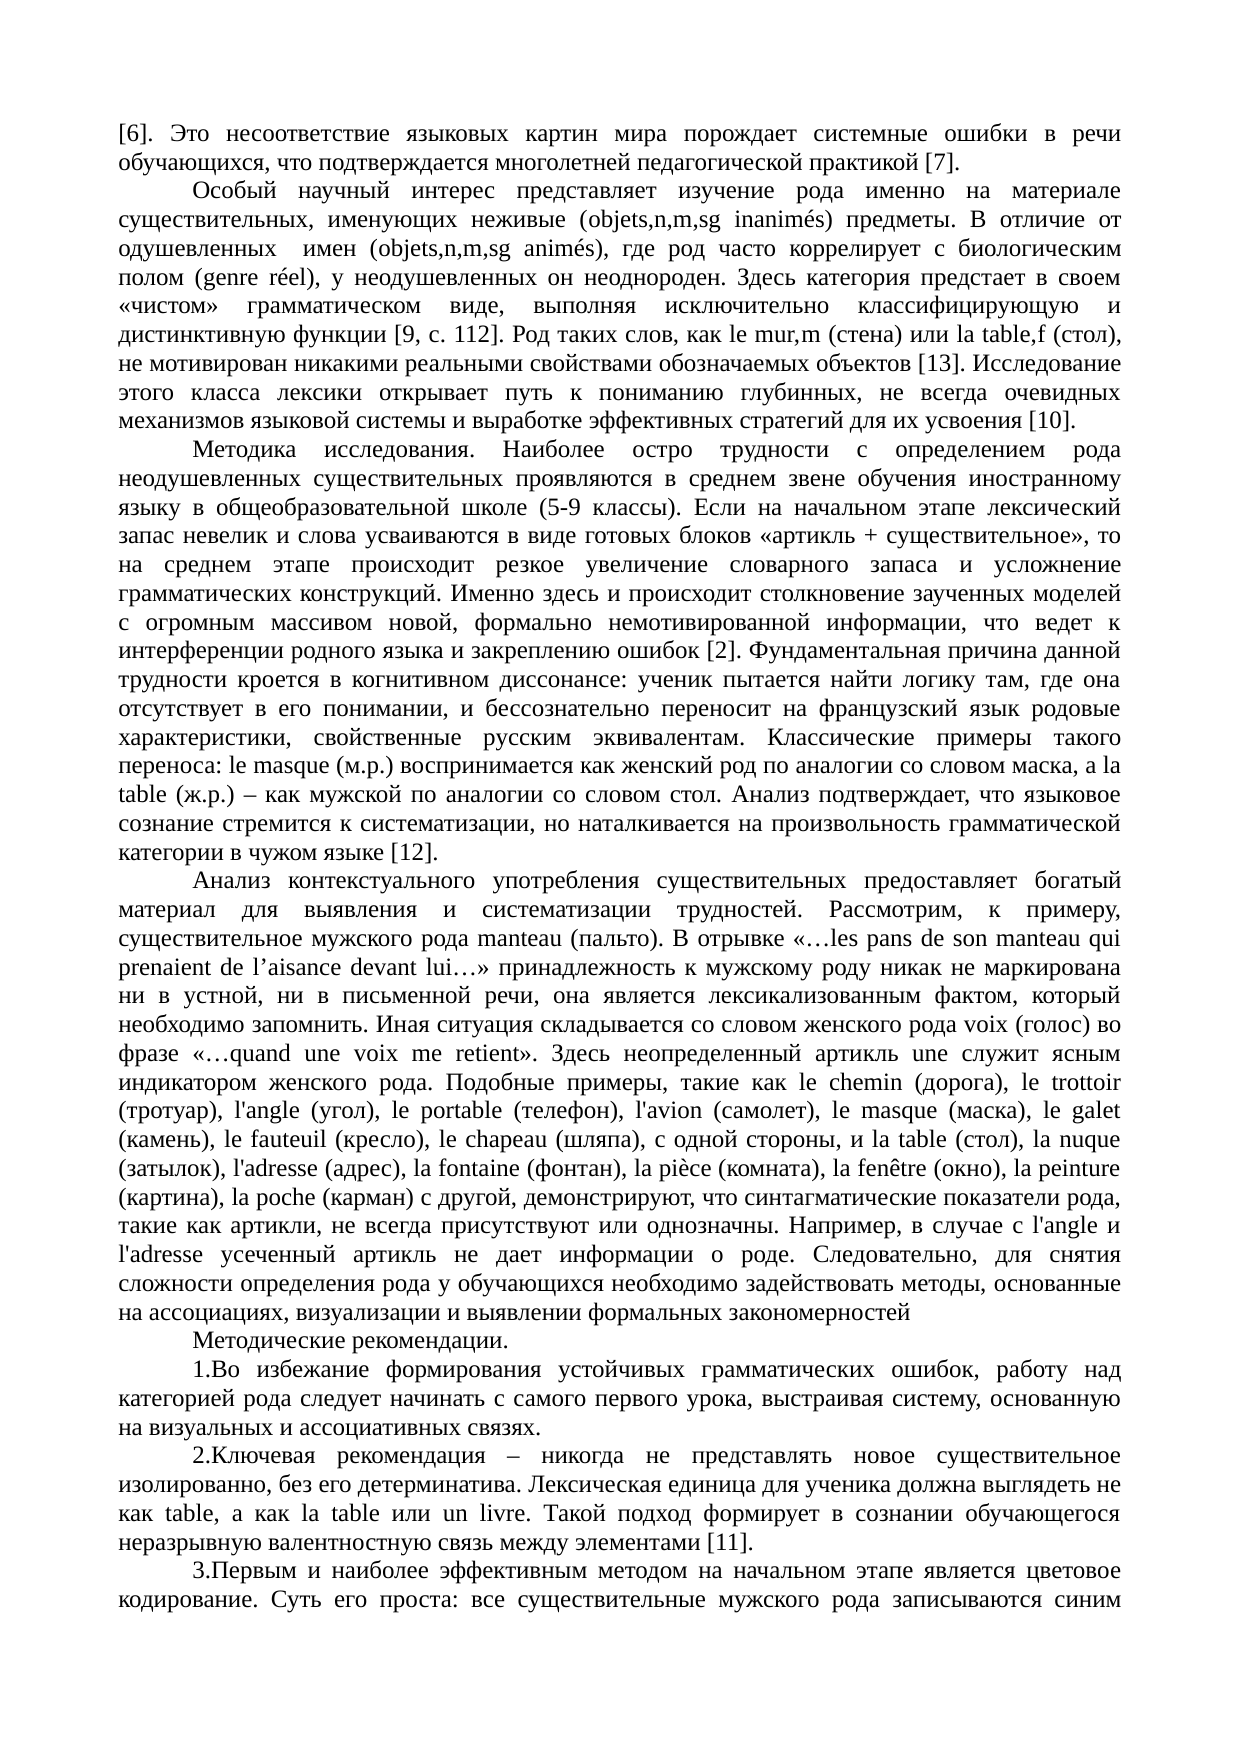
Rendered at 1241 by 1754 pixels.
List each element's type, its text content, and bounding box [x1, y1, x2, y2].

text Анализ контекстуального употребления существительных предоставляет богатый материал для выявления и систематизации трудностей. Рассмотрим, к примеру, существительное мужского рода manteau (пальто). В отрывке «…les pans de son manteau qui prenaient de l’aisance devant lui…» принадлежность к мужскому роду никак не маркирована ни в устной, ни в письменной речи, она является лексикализованным фактом, который необходимо запомнить. Иная ситуация складывается со словом женского рода voix (голос) во фразе «…quand une voix me retient». Здесь неопределенный артикль une служит ясным индикатором женского рода. Подобные примеры, такие как le chemin (дорога), le trottoir (тротуар), l'angle (угол), le portable (телефон), l'avion (самолет), le masque (маска), le galet (камень), le fauteuil (кресло), le chapeau (шляпа), с одной стороны, и la table (стол), la nuque (затылок), l'adresse (адрес), la fontaine (фонтан), la pièce (комната), la fenêtre (окно), la peinture (картина), la poche (карман) с другой, демонстрируют, что синтагматические показатели рода, такие как артикли, не всегда присутствуют или однозначны. Например, в случае с l'angle и l'adresse усеченный артикль не дает информации о роде. Следовательно, для снятия сложности определения рода у обучающихся необходимо задействовать методы, основанные на ассоциациях, визуализации и выявлении формальных закономерностей [118, 866, 1122, 1326]
text Методические рекомендации. [118, 1326, 1122, 1354]
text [118, 118, 1122, 176]
text Методика исследования. Наиболее остро трудности с определением рода неодушевленных существительных проявляются в среднем звене обучения иностранному языку в общеобразовательной школе (5-9 классы). Если на начальном этапе лексический запас невелик и слова усваиваются в виде готовых блоков «артикль + существительное», то на среднем этапе происходит резкое увеличение словарного запаса и усложнение грамматических конструкций. Именно здесь и происходит столкновение заученных моделей с огромным массивом новой, формально немотивированной информации, что ведет к интерференции родного языка и закреплению ошибок [2]. Фундаментальная причина данной трудности кроется в когнитивном диссонансе: ученик пытается найти логику там, где она отсутствует в его понимании, и бессознательно переносит на французский язык родовые характеристики, свойственные русским эквивалентам. Классические примеры такого переноса: le masque (м.р.) воспринимается как женский род по аналогии со словом маска, а la table (ж.р.) – как мужской по аналогии со словом стол. Анализ подтверждает, что языковое сознание стремится к систематизации, но наталкивается на произвольность грамматической категории в чужом языке [12]. [118, 434, 1122, 866]
text 2.Ключевая рекомендация – никогда не представлять новое существительное изолированно, без его детерминатива. Лексическая единица для ученика должна выглядеть не как table, а как la table или un livre. Такой подход формирует в сознании обучающегося неразрывную валентностную связь между элементами [11]. [118, 1441, 1122, 1556]
text Особый научный интерес представляет изучение рода именно на материале существительных, именующих неживые (objets,n,m,sg inanimés) предметы. В отличие от одушевленных имен (objets,n,m,sg animés), где род часто коррелирует с биологическим полом (genre réel), у неодушевленных он неоднороден. Здесь категория предстает в своем «чистом» грамматическом виде, выполняя исключительно классифицирующую и дистинктивную функции [9, c. 112]. Род таких слов, как le mur,m (стена) или la table,f (стол), не мотивирован никакими реальными свойствами обозначаемых объектов [13]. Исследование этого класса лексики открывает путь к пониманию глубинных, не всегда очевидных механизмов языковой системы и выработке эффективных стратегий для их усвоения [10]. [118, 176, 1122, 434]
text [118, 1556, 1122, 1613]
text 1.Во избежание формирования устойчивых грамматических ошибок, работу над категорией рода следует начинать с самого первого урока, выстраивая систему, основанную на визуальных и ассоциативных связях. [118, 1354, 1122, 1441]
